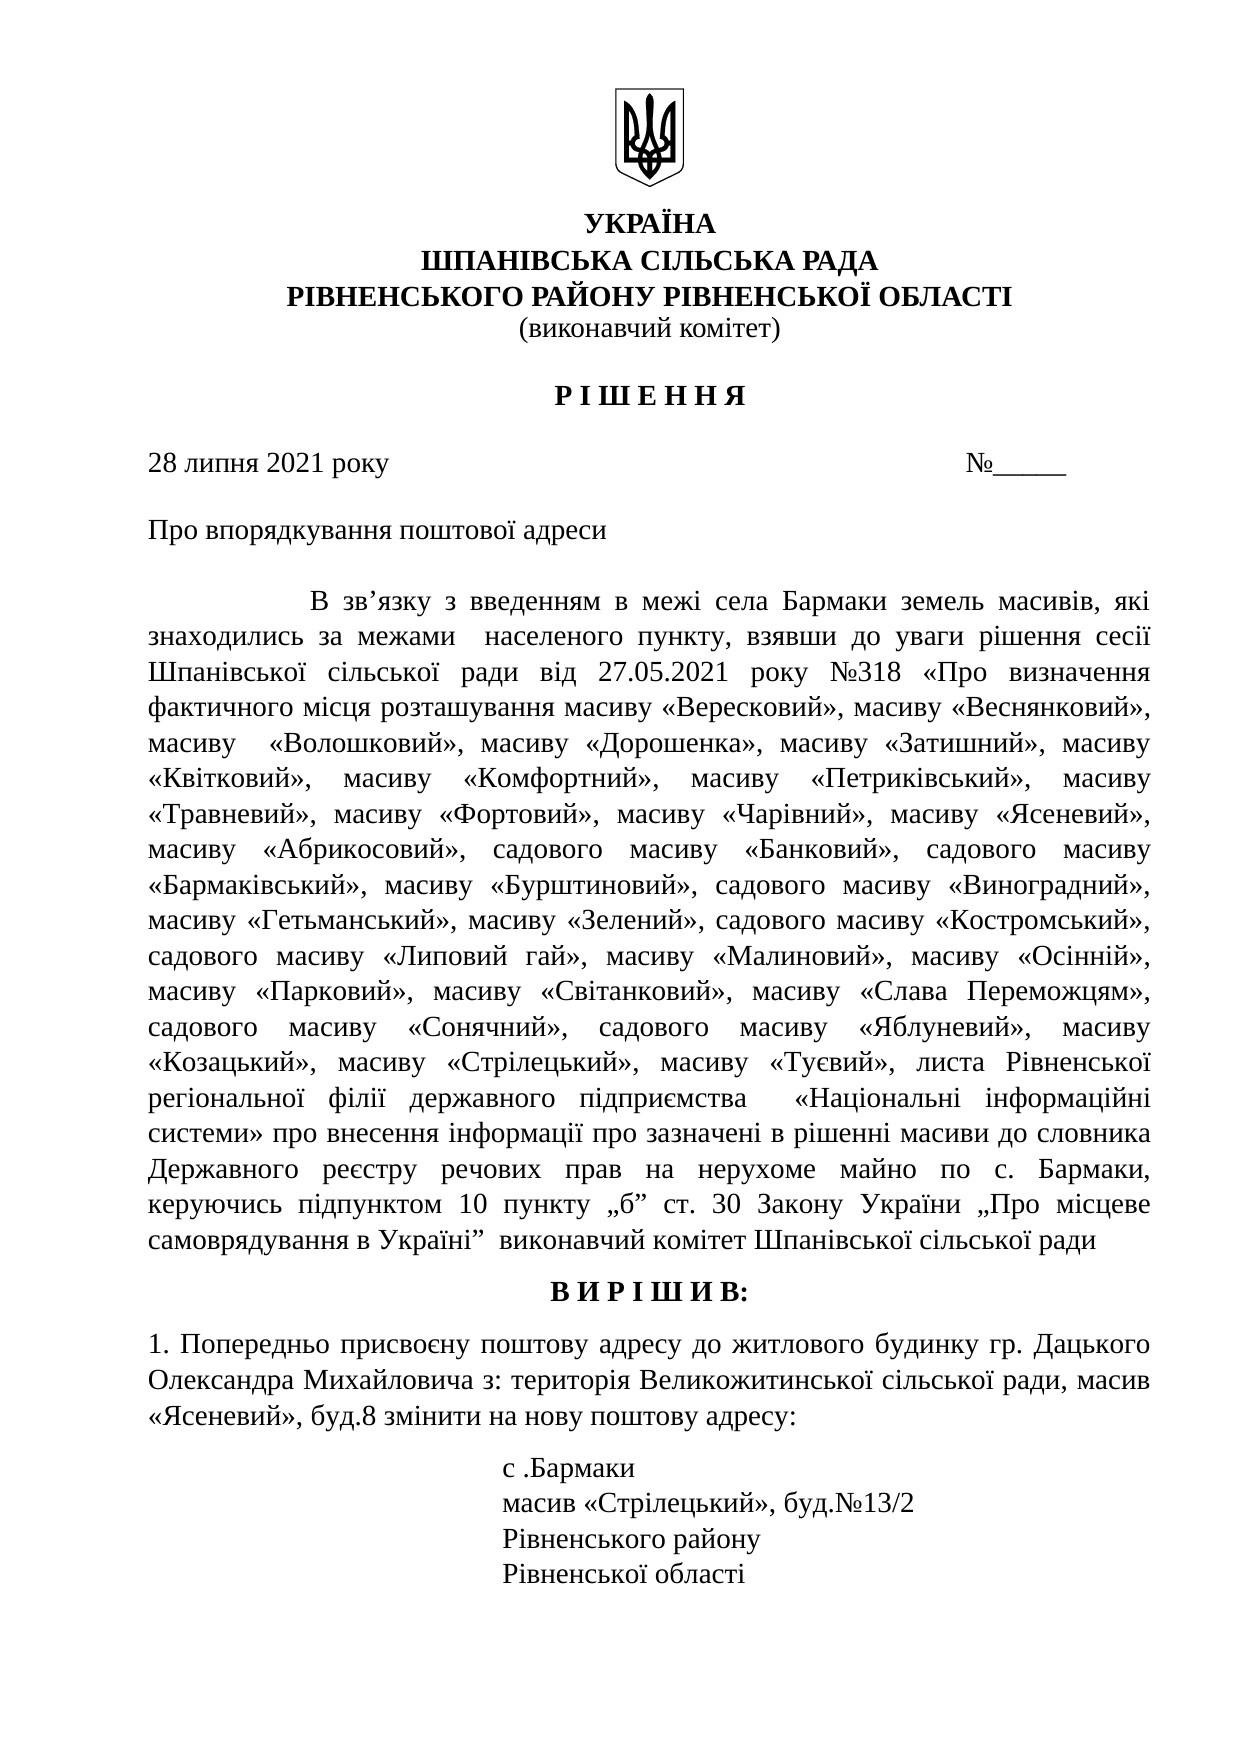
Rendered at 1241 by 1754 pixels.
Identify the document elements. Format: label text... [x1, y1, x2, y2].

text Про впорядкування поштової адреси [148, 512, 1152, 545]
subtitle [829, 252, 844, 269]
text РІВНЕНСЬКОГО РАЙОНУ РІВНЕНСЬКОЇ ОБЛАСТІ [148, 288, 1152, 311]
text масив «Стрілецький», буд.№13/2 [148, 1485, 1152, 1519]
text В И Р І Ш И В: [148, 1274, 1152, 1308]
text (виконавчий комітет) [148, 311, 1152, 344]
text 1. Попередньо присвоєну поштову адресу до житлового будинку гр. Дацького Олександра Михайловича з: територія Великожитинської сільської ради, масив «Ясеневий», буд.8 змінити на нову поштову адресу: [148, 1327, 1152, 1431]
text Рівненського району [148, 1521, 1152, 1554]
text Україна [148, 206, 1152, 240]
text Р І Ш Е Н Н Я [148, 378, 1152, 411]
subtitle ШПАНІВСЬКА сільська рада [856, 252, 1152, 275]
text Рівненської області [148, 1556, 1152, 1590]
subtitle ШПАНІВСЬКА сільська рада [148, 252, 838, 275]
text с .Бармаки [148, 1450, 1152, 1483]
text В зв’язку з введенням в межі села Бармаки земель масивів, які знаходились за межами населеного пункту, взявши до уваги рішення сесії Шпанівської сільської ради від 27.05.2021 року №318 «Про визначення фактичного місця розташування масиву «Вересковий», масиву «Веснянковий», масиву «Волошковий», масиву «Дорошенка», масиву «Затишний», масиву «Квітковий», масиву «Комфортний», масиву «Петриківський», масиву «Травневий», масиву «Фортовий», масиву «Чарівний», масиву «Ясеневий», масиву «Абрикосовий», садового масиву «Банковий», садового масиву «Бармаківський», масиву «Бурштиновий», садового масиву «Виноградний», масиву «Гетьманський», масиву «Зелений», садового масиву «Костромський», садового масиву «Липовий гай», масиву «Малиновий», масиву «Осінній», масиву «Парковий», масиву «Світанковий», масиву «Слава Переможцям», садового масиву «Сонячний», садового масиву «Яблуневий», масиву «Козацький», масиву «Стрілецький», масиву «Туєвий», листа Рівненської регіональної філії державного підприємства «Національні інформаційні системи» про внесення інформації про зазначені в рішенні масиви до словника Державного реєстру речових прав на нерухоме майно по с. Бармаки, керуючись підпунктом 10 пункту „б” ст. 30 Закону України „Про місцеве самоврядування в Україні” виконавчий комітет Шпанівської сільської ради [148, 583, 1152, 1256]
text 28 липня 2021 року №_____ [148, 445, 1152, 478]
